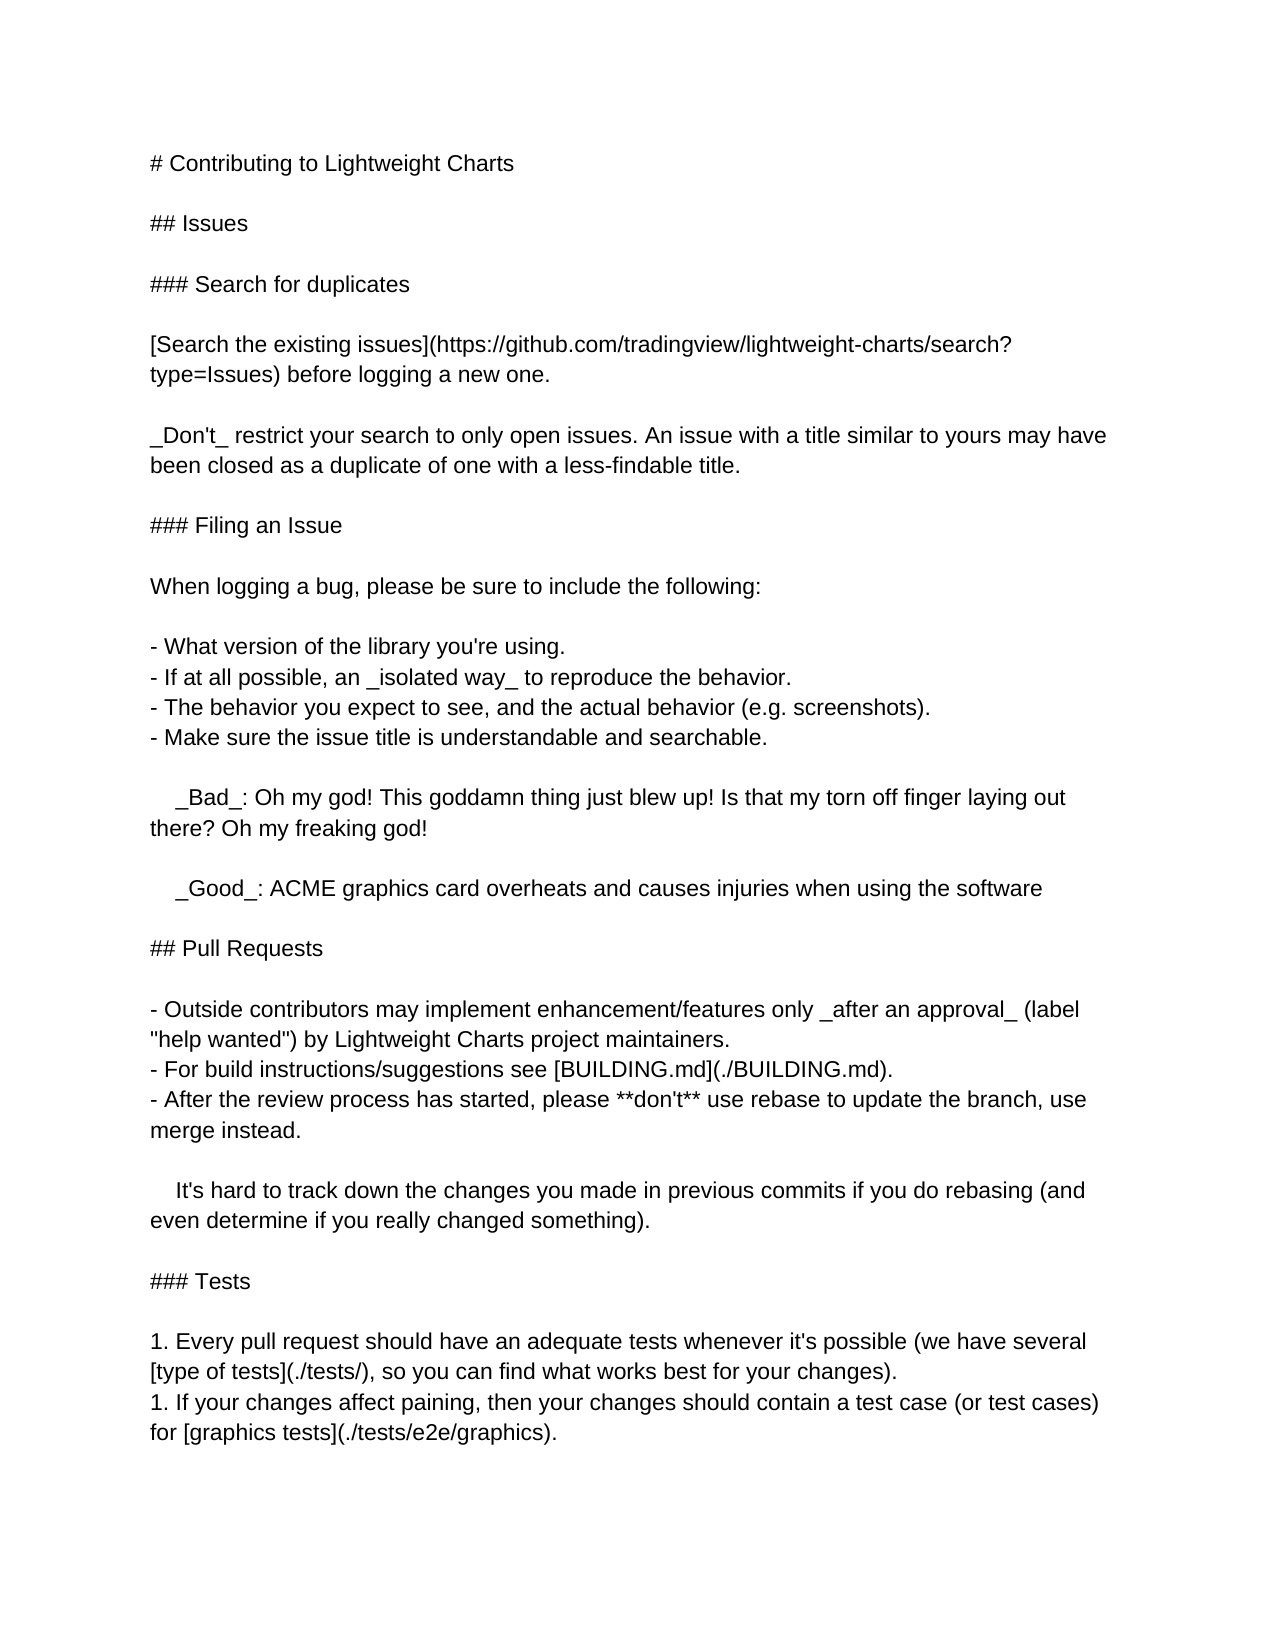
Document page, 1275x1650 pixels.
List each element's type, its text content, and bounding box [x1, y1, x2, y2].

text - For build instructions/suggestions see [BUILDING.md](./BUILDING.md). [150, 1056, 1125, 1083]
text # Contributing to Lightweight Charts [150, 150, 1125, 176]
text ## Issues [150, 210, 1125, 237]
text _Good_: ACME graphics card overheats and causes injuries when using the software [150, 875, 1125, 901]
text It's hard to track down the changes you made in previous commits if you do rebasing (and even determine if you really changed something). [150, 1177, 1125, 1234]
text ### Search for duplicates [150, 271, 1125, 297]
text - Make sure the issue title is understandable and searchable. [150, 724, 1125, 750]
text [Search the existing issues](https://github.com/tradingview/lightweight-charts/search?type=Issues) before logging a new one. [150, 331, 1125, 388]
text _Bad_: Oh my god! This goddamn thing just blew up! Is that my torn off finger laying out there? Oh my freaking god! [150, 784, 1125, 841]
text - After the review process has started, please **don't** use rebase to update the branch, use merge instead. [150, 1086, 1125, 1143]
text ### Filing an Issue [150, 512, 1125, 539]
text When logging a bug, please be sure to include the following: [150, 573, 1125, 599]
text - Outside contributors may implement enhancement/features only _after an approval_ (label "help wanted") by Lightweight Charts project maintainers. [150, 996, 1125, 1052]
text 1. If your changes affect paining, then your changes should contain a test case (or test cases) for [graphics tests](./tests/e2e/graphics). [150, 1388, 1125, 1445]
text ### Tests [150, 1268, 1125, 1294]
text - If at all possible, an _isolated way_ to reproduce the behavior. [150, 663, 1125, 690]
text - What version of the library you're using. [150, 633, 1125, 660]
text - The behavior you expect to see, and the actual behavior (e.g. screenshots). [150, 694, 1125, 720]
text _Don't_ restrict your search to only open issues. An issue with a title similar to yours may have been closed as a duplicate of one with a less-findable title. [150, 422, 1125, 478]
text ## Pull Requests [150, 935, 1125, 962]
text 1. Every pull request should have an adequate tests whenever it's possible (we have several [type of tests](./tests/), so you can find what works best for your changes). [150, 1328, 1125, 1385]
